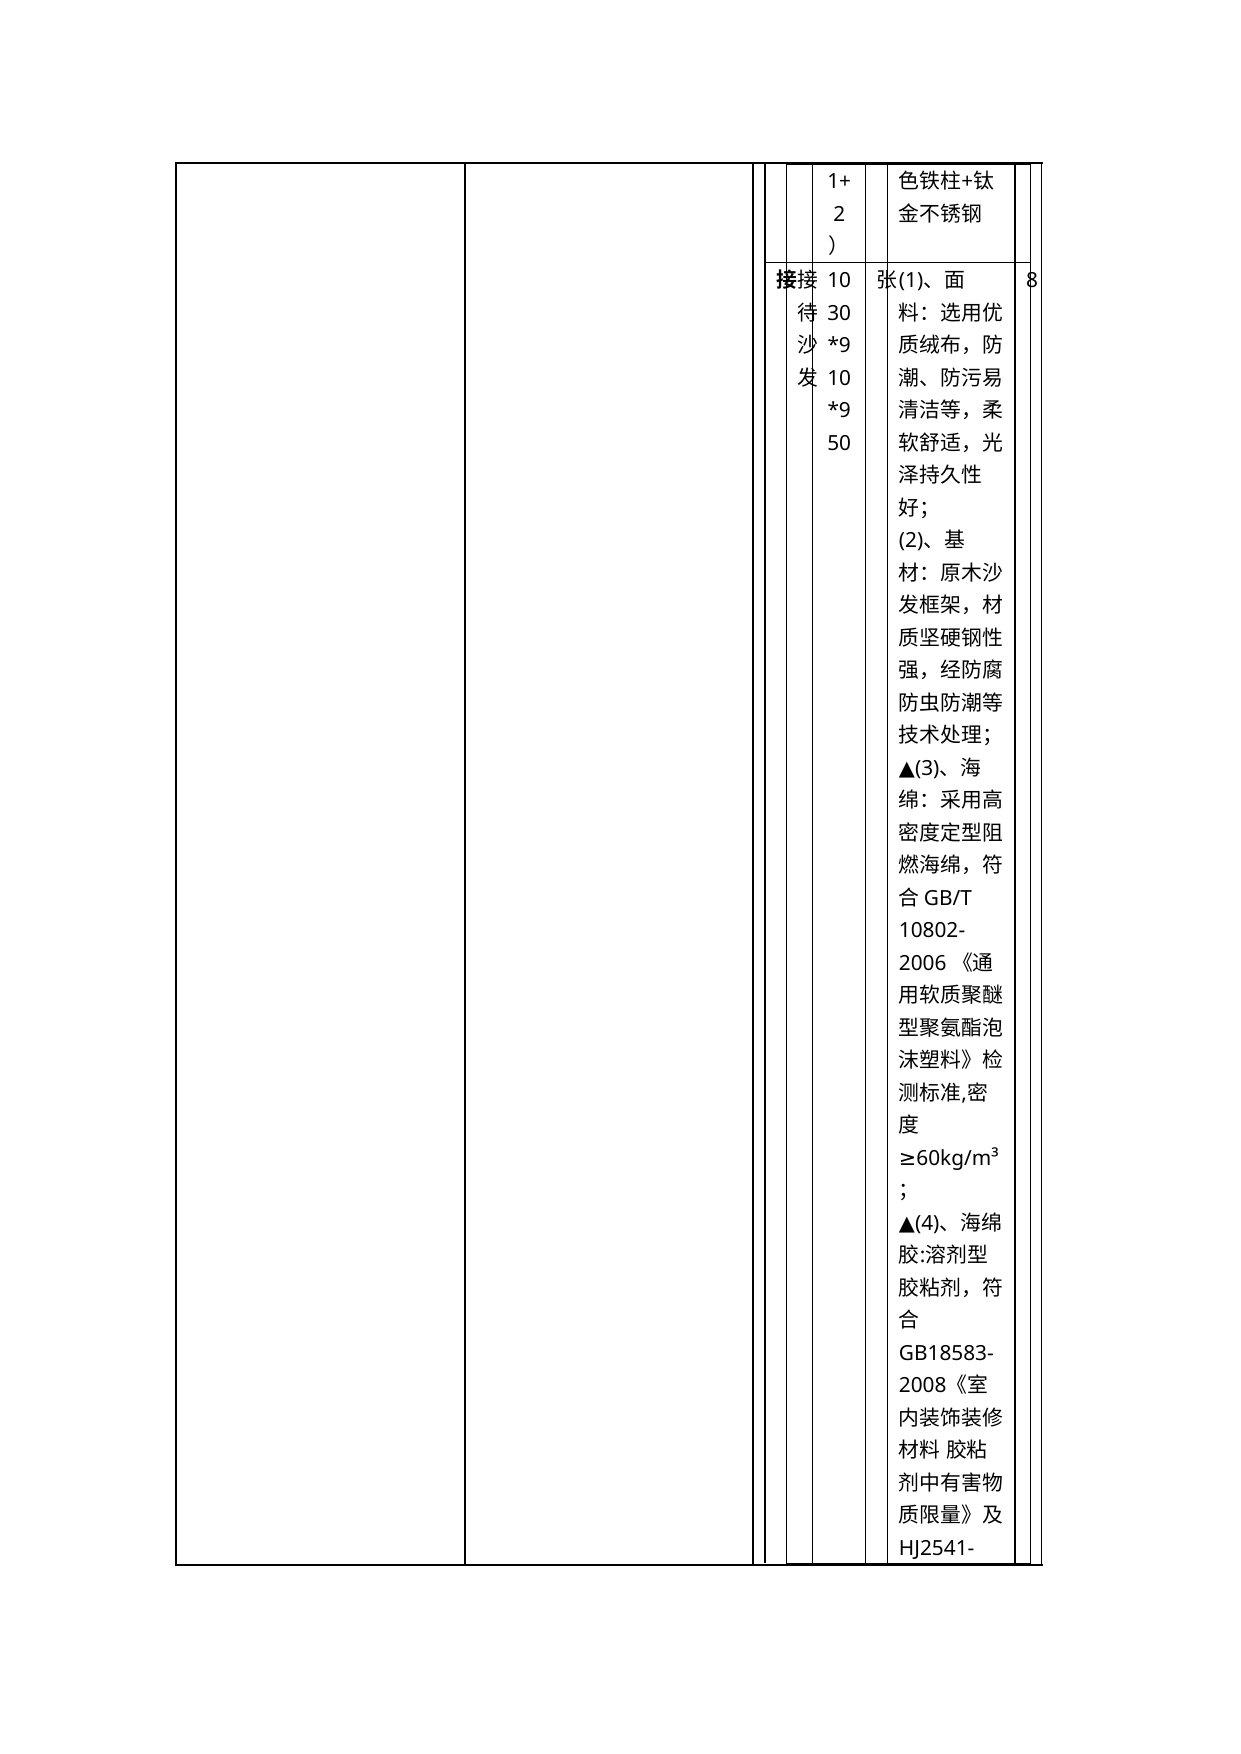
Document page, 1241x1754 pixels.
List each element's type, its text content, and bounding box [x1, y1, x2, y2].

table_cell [888, 165, 1014, 262]
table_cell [1016, 263, 1030, 1563]
table_cell [466, 164, 752, 1564]
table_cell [813, 263, 865, 1563]
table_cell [888, 263, 1014, 1563]
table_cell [1016, 165, 1030, 262]
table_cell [787, 165, 812, 262]
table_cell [866, 165, 887, 262]
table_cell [754, 164, 786, 1564]
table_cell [1031, 164, 1041, 1564]
table_cell 1 [177, 164, 464, 1564]
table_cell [787, 263, 812, 1563]
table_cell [866, 263, 887, 1563]
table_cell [813, 165, 865, 262]
